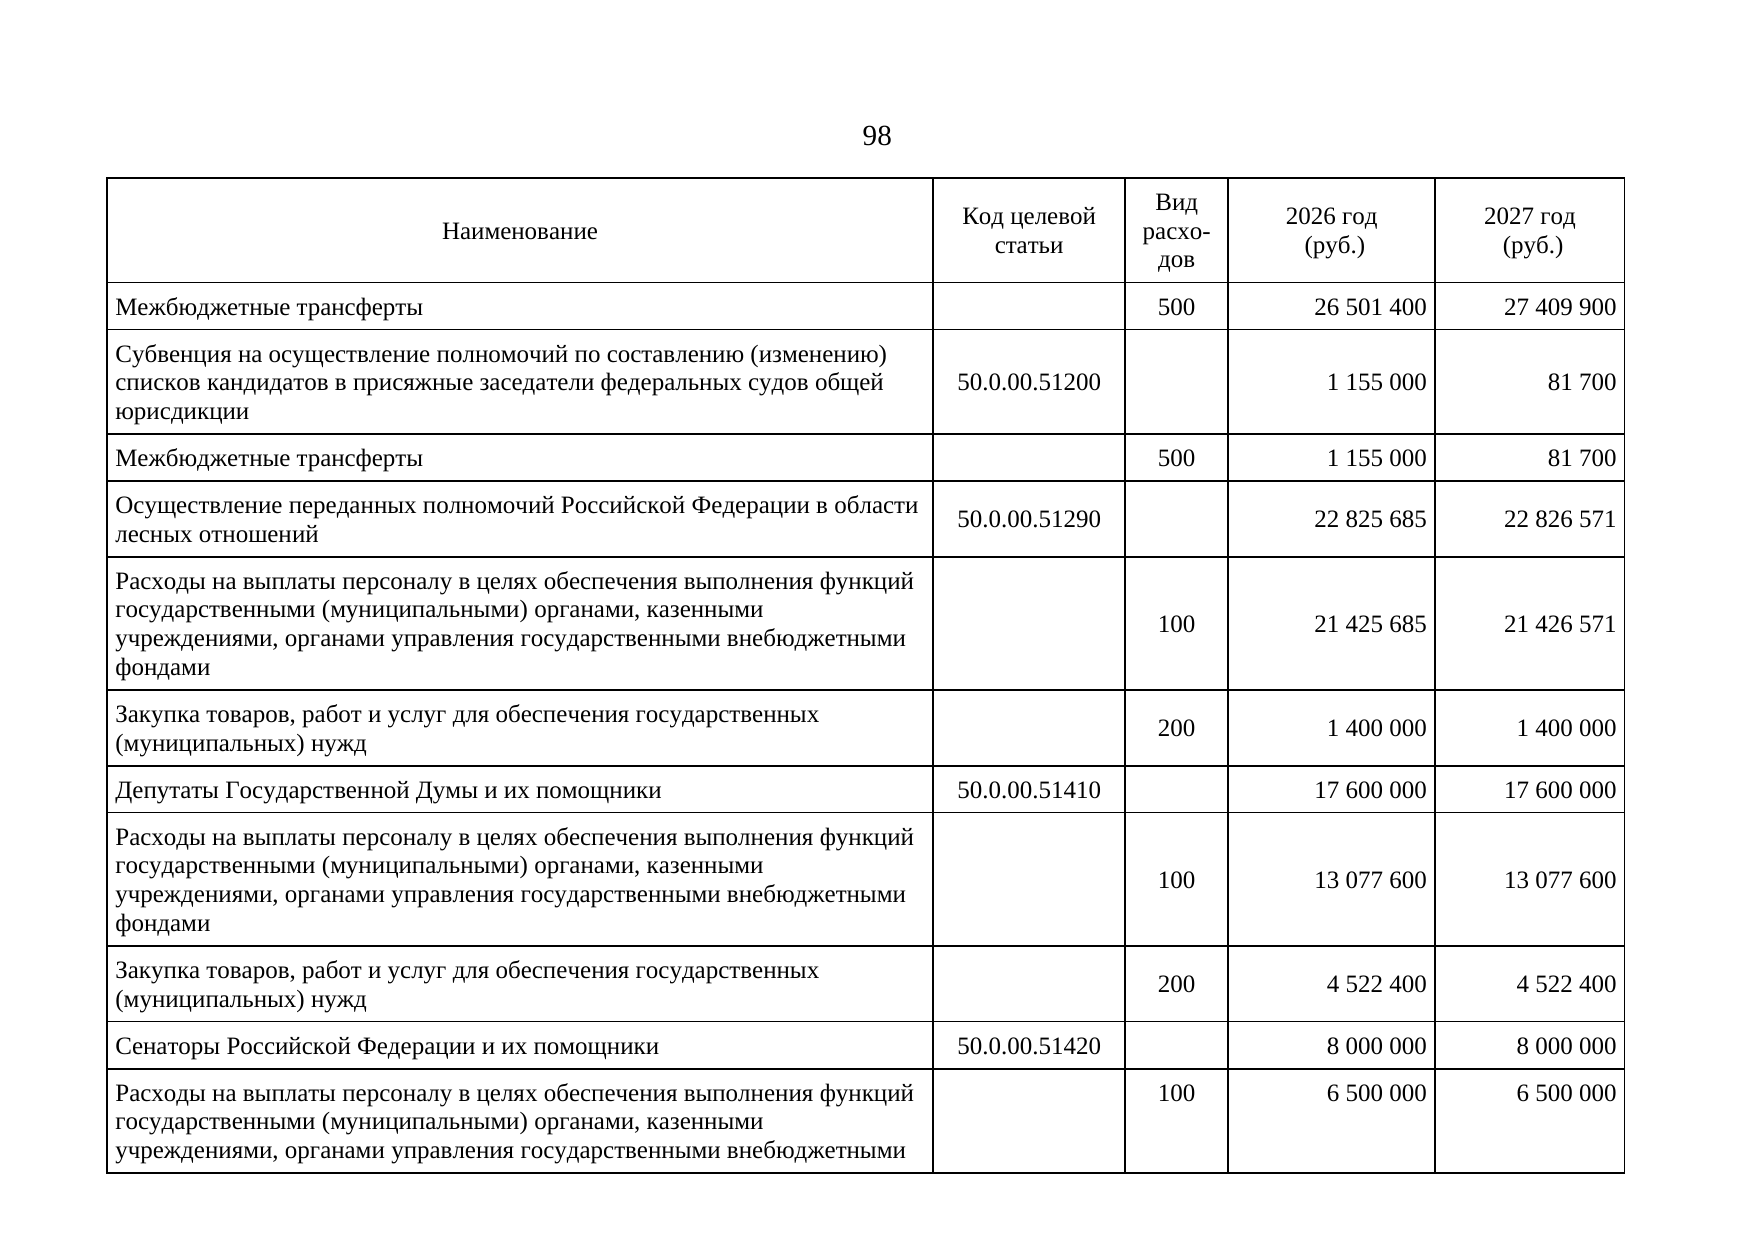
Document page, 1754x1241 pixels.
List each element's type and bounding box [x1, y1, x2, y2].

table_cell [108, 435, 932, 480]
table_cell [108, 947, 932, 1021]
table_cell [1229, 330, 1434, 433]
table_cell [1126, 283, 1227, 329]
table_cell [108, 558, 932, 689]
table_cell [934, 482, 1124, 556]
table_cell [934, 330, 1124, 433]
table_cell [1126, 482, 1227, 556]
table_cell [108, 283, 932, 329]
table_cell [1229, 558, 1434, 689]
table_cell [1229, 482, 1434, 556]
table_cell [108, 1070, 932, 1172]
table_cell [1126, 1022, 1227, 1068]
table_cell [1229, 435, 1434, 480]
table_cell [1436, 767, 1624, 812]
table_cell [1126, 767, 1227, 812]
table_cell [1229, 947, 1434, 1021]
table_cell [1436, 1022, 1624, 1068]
table_header [1229, 179, 1434, 282]
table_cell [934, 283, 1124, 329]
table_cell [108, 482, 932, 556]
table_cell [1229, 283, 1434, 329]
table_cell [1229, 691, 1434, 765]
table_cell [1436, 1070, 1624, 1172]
table_header [934, 179, 1124, 282]
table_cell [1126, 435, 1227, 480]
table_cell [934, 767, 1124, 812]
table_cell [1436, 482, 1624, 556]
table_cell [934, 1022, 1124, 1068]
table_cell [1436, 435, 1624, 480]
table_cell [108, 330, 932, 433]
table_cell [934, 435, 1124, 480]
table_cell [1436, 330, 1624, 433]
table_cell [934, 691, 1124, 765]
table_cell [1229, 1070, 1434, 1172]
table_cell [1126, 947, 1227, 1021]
table_header [1126, 179, 1227, 282]
table_header [108, 179, 932, 282]
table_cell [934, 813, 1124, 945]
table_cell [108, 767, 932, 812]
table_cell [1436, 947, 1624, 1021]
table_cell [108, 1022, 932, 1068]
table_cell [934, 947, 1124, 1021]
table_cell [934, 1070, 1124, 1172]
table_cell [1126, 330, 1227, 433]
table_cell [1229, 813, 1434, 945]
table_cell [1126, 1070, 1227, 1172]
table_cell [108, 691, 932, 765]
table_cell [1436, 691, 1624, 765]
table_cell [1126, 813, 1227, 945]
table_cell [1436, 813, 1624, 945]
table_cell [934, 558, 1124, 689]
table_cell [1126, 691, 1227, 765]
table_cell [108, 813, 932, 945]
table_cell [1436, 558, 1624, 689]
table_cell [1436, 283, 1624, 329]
table_header [1436, 179, 1624, 282]
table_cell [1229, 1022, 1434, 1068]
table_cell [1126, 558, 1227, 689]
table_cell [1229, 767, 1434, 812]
